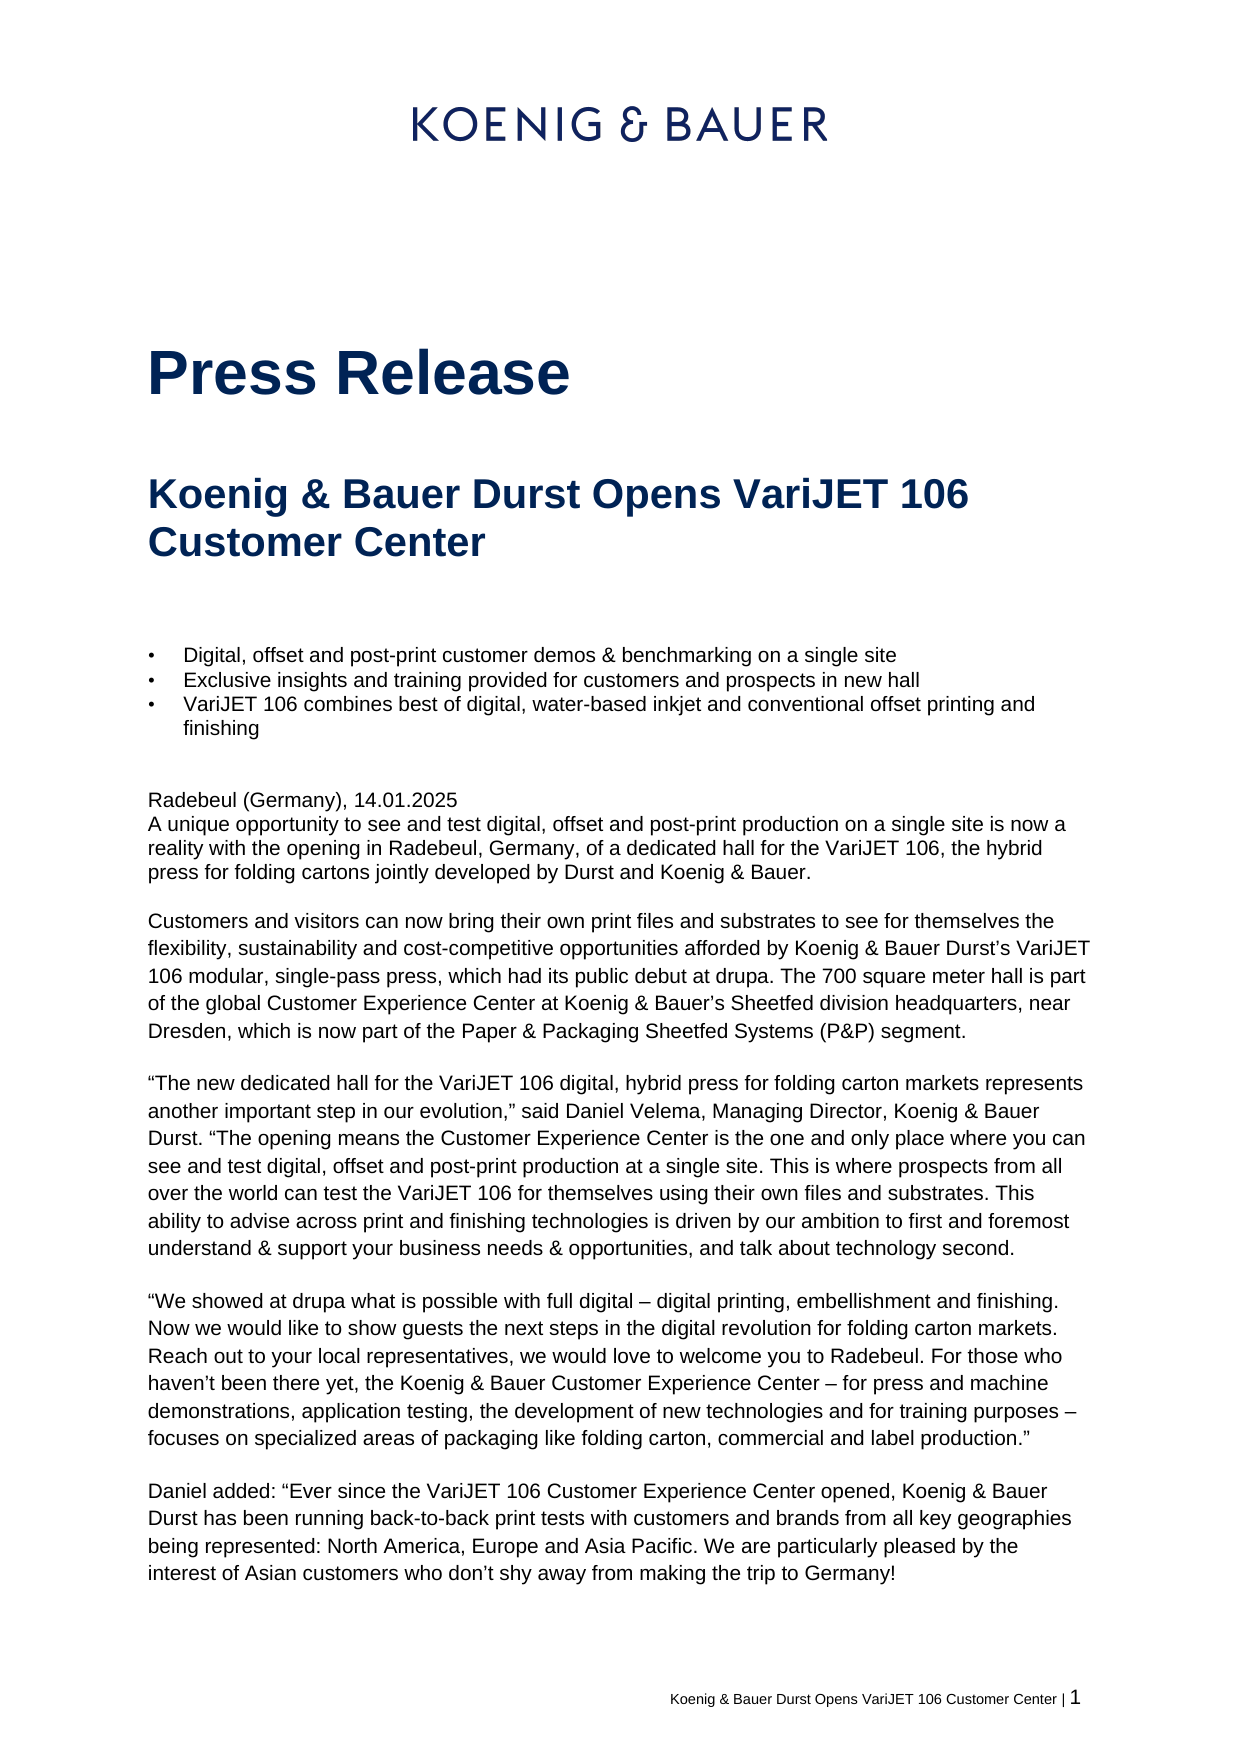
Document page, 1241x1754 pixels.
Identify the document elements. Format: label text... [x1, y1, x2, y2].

text Customers and visitors can now bring their own print files and substrates to see for themselves the flexibility, sustainability and cost-competitive opportunities afforded by Koenig & Bauer Durst’s VariJET 106 modular, single-pass press, which had its public debut at drupa. The 700 square meter hall is part of the global Customer Experience Center at Koenig & Bauer’s Sheetfed division headquarters, near Dresden, which is now part of the Paper & Packaging Sheetfed Systems (P&P) segment. [148, 908, 1092, 1042]
text Radebeul (Germany), 14.01.2025 A unique opportunity to see and test digital, offset and post-print production on a single site is now a reality with the opening in Radebeul, Germany, of a dedicated hall for the VariJET 106, the hybrid press for folding cartons jointly developed by Durst and Koenig & Bauer. [148, 788, 1092, 883]
list VariJET 106 combines best of digital, water-based inkjet and conventional offset printing and finishing [148, 692, 1092, 740]
title Press Release [148, 336, 1092, 407]
list Exclusive insights and training provided for customers and prospects in new hall [148, 667, 1092, 692]
text “The new dedicated hall for the VariJET 106 digital, hybrid press for folding carton markets represents another important step in our evolution,” said Daniel Velema, Managing Director, Koenig & Bauer Durst. “The opening means the Customer Experience Center is the one and only place where you can see and test digital, offset and post-print production at a single site. This is where prospects from all over the world can test the VariJET 106 for themselves using their own files and substrates. This ability to advise across print and finishing technologies is driven by our ambition to first and foremost understand & support your business needs & opportunities, and talk about technology second. [148, 1071, 1092, 1260]
text “We showed at drupa what is possible with full digital – digital printing, embellishment and finishing. Now we would like to show guests the next steps in the digital revolution for folding carton markets. Reach out to your local representatives, we would love to welcome you to Radebeul. For those who haven’t been there yet, the Koenig & Bauer Customer Experience Center – for press and machine demonstrations, application testing, the development of new technologies and for training purposes – focuses on specialized areas of packaging like folding carton, commercial and label production.” [148, 1288, 1092, 1450]
subtitle Koenig & Bauer Durst Opens VariJET 106 Customer Center [148, 470, 1092, 566]
picture [413, 106, 828, 142]
list Digital, offset and post-print customer demos & benchmarking on a single site [148, 643, 1092, 667]
text Daniel added: “Ever since the VariJET 106 Customer Experience Center opened, Koenig & Bauer Durst has been running back-to-back print tests with customers and brands from all key geographies being represented: North America, Europe and Asia Pacific. We are particularly pleased by the interest of Asian customers who don’t shy away from making the trip to Germany! [148, 1478, 1092, 1585]
